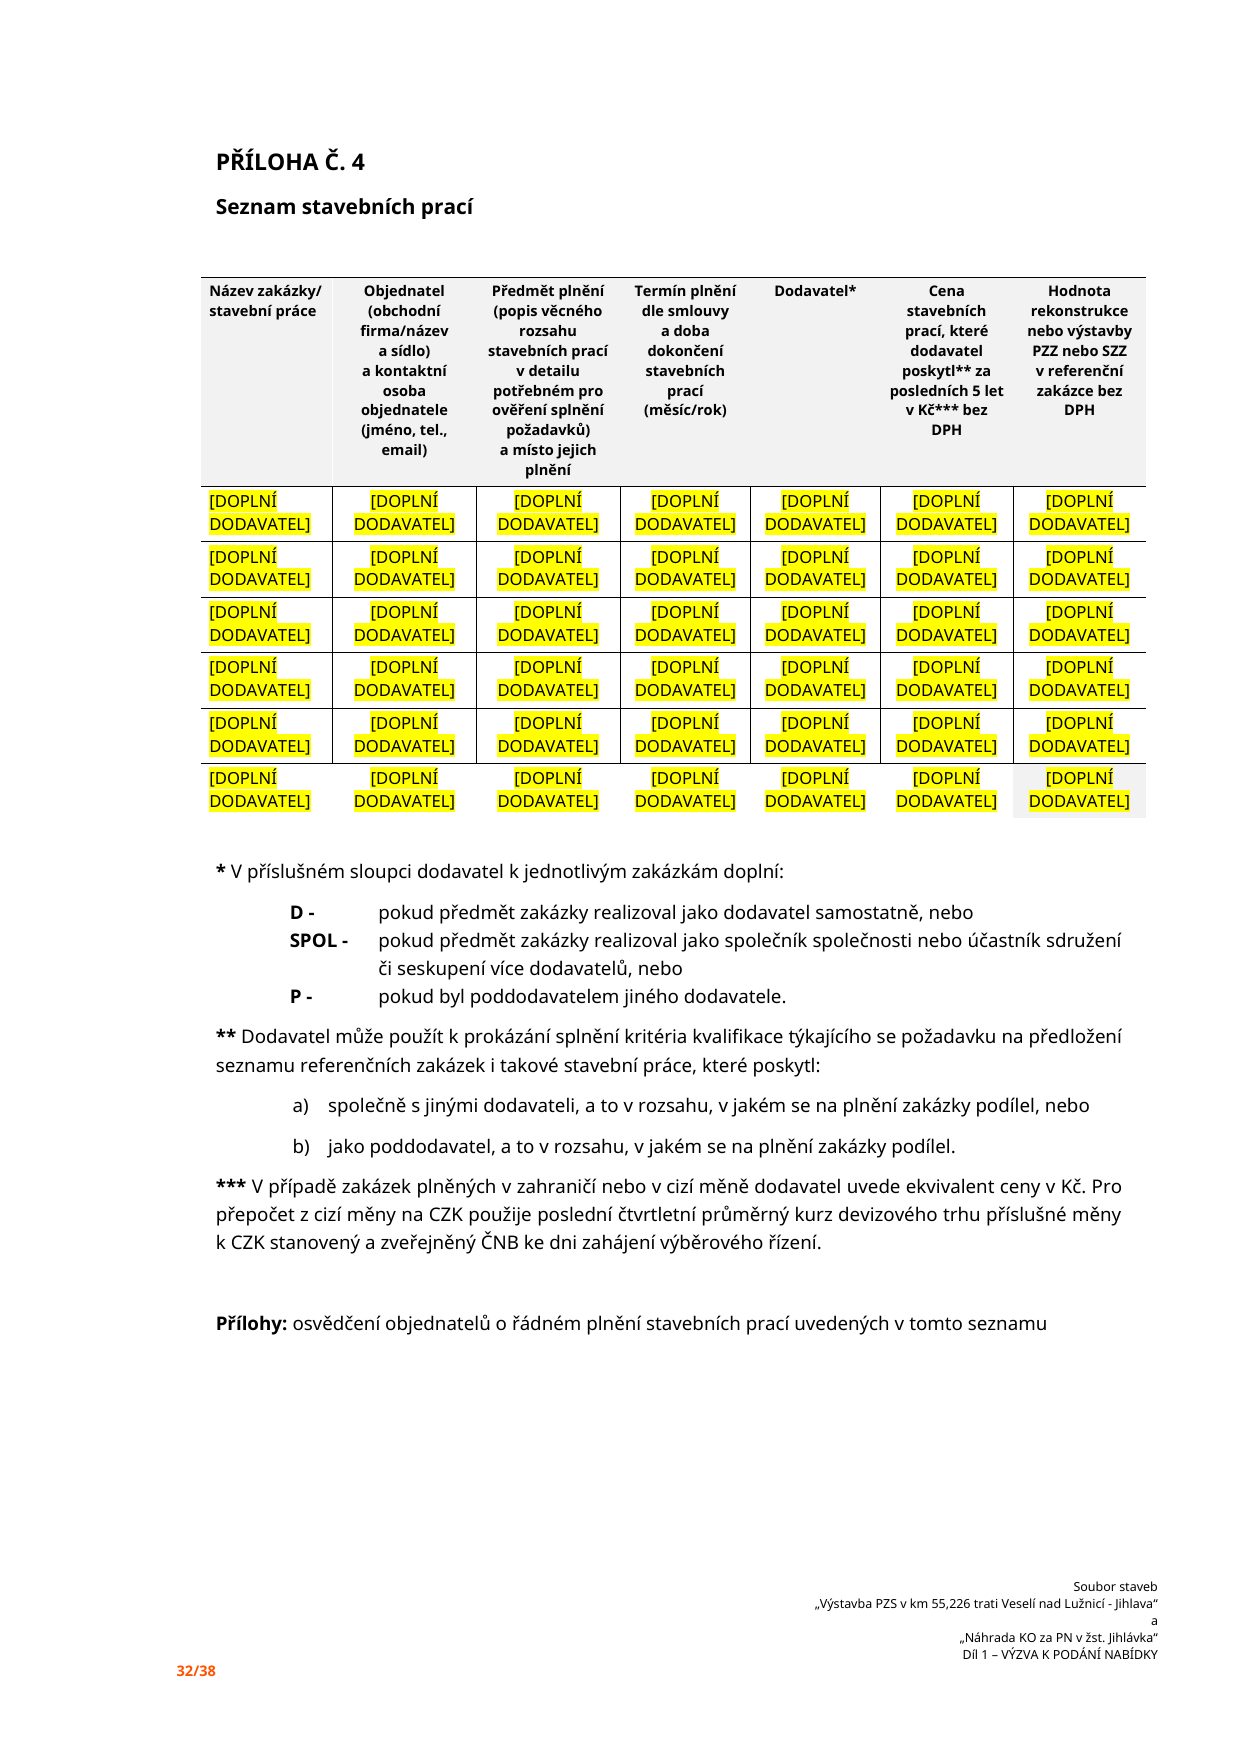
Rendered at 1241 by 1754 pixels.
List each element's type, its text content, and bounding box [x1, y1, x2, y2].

table_cell [DOPLNÍ DODAVATEL] [333, 598, 476, 652]
table_cell [DOPLNÍ DODAVATEL] [881, 709, 1013, 763]
table_header Hodnota rekonstrukce nebo výstavby PZZ nebo SZZ v referenční zakázce bez DPH [1013, 278, 1146, 486]
table_cell [DOPLNÍ DODAVATEL] [621, 709, 750, 763]
table_cell [DOPLNÍ DODAVATEL] [881, 598, 1013, 652]
text jako poddodavatel, a to v rozsahu, v jakém se na plnění zakázky podílel. [292, 1133, 1122, 1158]
table_cell [DOPLNÍ DODAVATEL] [621, 487, 750, 541]
table_cell [DOPLNÍ DODAVATEL] [751, 487, 880, 541]
table_header Termín plnění dle smlouvy a doba dokončení stavebních prací (měsíc/rok) [620, 278, 751, 486]
table_header Cena stavebních prací, které dodavatel poskytl** za posledních 5 let v Kč*** bez DPH [880, 278, 1013, 486]
table_cell [DOPLNÍ DODAVATEL] [477, 653, 620, 707]
table_cell [DOPLNÍ DODAVATEL] [333, 542, 476, 597]
text P - pokud byl poddodavatelem jiného dodavatele. [289, 983, 1122, 1009]
table_cell [DOPLNÍ DODAVATEL] [333, 764, 476, 818]
text Seznam stavebních prací [216, 192, 1122, 221]
table_cell [DOPLNÍ DODAVATEL] [1013, 764, 1146, 818]
table_cell [DOPLNÍ DODAVATEL] [201, 653, 332, 707]
list společně s jinými dodavateli, a to v rozsahu, v jakém se na plnění zakázky podílel, nebo [292, 1092, 1122, 1118]
table_cell [DOPLNÍ DODAVATEL] [1014, 709, 1146, 763]
table_header Předmět plnění (popis věcného rozsahu stavebních prací v detailu potřebném pro ověření splnění požadavků) a místo jejich plnění [476, 278, 620, 486]
table_cell [DOPLNÍ DODAVATEL] [751, 653, 880, 707]
table_cell [DOPLNÍ DODAVATEL] [477, 598, 620, 652]
table_cell [DOPLNÍ DODAVATEL] [333, 653, 476, 707]
table_cell [DOPLNÍ DODAVATEL] [881, 653, 1013, 707]
table_cell [DOPLNÍ DODAVATEL] [333, 487, 476, 541]
table_cell [DOPLNÍ DODAVATEL] [201, 487, 332, 541]
table_header Objednatel (obchodní firma/název a sídlo) a kontaktní osoba objednatele (jméno, tel., email) [333, 278, 476, 486]
table_cell [DOPLNÍ DODAVATEL] [881, 542, 1013, 597]
table_header Dodavatel* [751, 278, 880, 486]
table_cell [DOPLNÍ DODAVATEL] [201, 542, 332, 597]
table_header Název zakázky/ stavební práce [201, 278, 332, 486]
text Příloha č. 4 [216, 146, 1122, 177]
table_cell [DOPLNÍ DODAVATEL] [201, 764, 332, 818]
text * V příslušném sloupci dodavatel k jednotlivým zakázkám doplní: [216, 859, 1122, 884]
text Přílohy: osvědčení objednatelů o řádném plnění stavebních prací uvedených v tomto seznamu [216, 1311, 1122, 1336]
table_cell [DOPLNÍ DODAVATEL] [477, 542, 620, 597]
text D - pokud předmět zakázky realizoval jako dodavatel samostatně, nebo [289, 899, 1122, 925]
table_cell [DOPLNÍ DODAVATEL] [1014, 653, 1146, 707]
text SPOL - pokud předmět zakázky realizoval jako společník společnosti nebo účastník sdružení či seskupení více dodavatelů, nebo [289, 927, 1122, 981]
table_cell [DOPLNÍ DODAVATEL] [621, 542, 750, 597]
text ** Dodavatel může použít k prokázání splnění kritéria kvalifikace týkajícího se požadavku na předložení seznamu referenčních zakázek i takové stavební práce, které poskytl: [216, 1024, 1122, 1077]
table_cell [DOPLNÍ DODAVATEL] [477, 487, 620, 541]
table_cell [DOPLNÍ DODAVATEL] [333, 709, 476, 763]
table_cell [DOPLNÍ DODAVATEL] [751, 542, 880, 597]
table_cell [DOPLNÍ DODAVATEL] [620, 764, 751, 818]
table_cell [DOPLNÍ DODAVATEL] [201, 709, 332, 763]
table_cell [DOPLNÍ DODAVATEL] [751, 764, 880, 818]
text *** V případě zakázek plněných v zahraničí nebo v cizí měně dodavatel uvede ekvivalent ceny v Kč. Pro přepočet z cizí měny na CZK použije poslední čtvrtletní průměrný kurz devizového trhu příslušné měny k CZK stanovený a zveřejněný ČNB ke dni zahájení výběrového řízení. [216, 1173, 1122, 1255]
table_cell [DOPLNÍ DODAVATEL] [201, 598, 332, 652]
table_cell [DOPLNÍ DODAVATEL] [1014, 487, 1146, 541]
table_cell [DOPLNÍ DODAVATEL] [477, 709, 620, 763]
table_cell [DOPLNÍ DODAVATEL] [881, 487, 1013, 541]
table_cell [DOPLNÍ DODAVATEL] [621, 653, 750, 707]
table_cell [DOPLNÍ DODAVATEL] [476, 764, 620, 818]
table_cell [DOPLNÍ DODAVATEL] [751, 709, 880, 763]
table_cell [DOPLNÍ DODAVATEL] [621, 598, 750, 652]
table_cell [DOPLNÍ DODAVATEL] [751, 598, 880, 652]
table_cell [DOPLNÍ DODAVATEL] [1014, 598, 1146, 652]
table_cell [DOPLNÍ DODAVATEL] [1014, 542, 1146, 597]
table_cell [DOPLNÍ DODAVATEL] [880, 764, 1013, 818]
